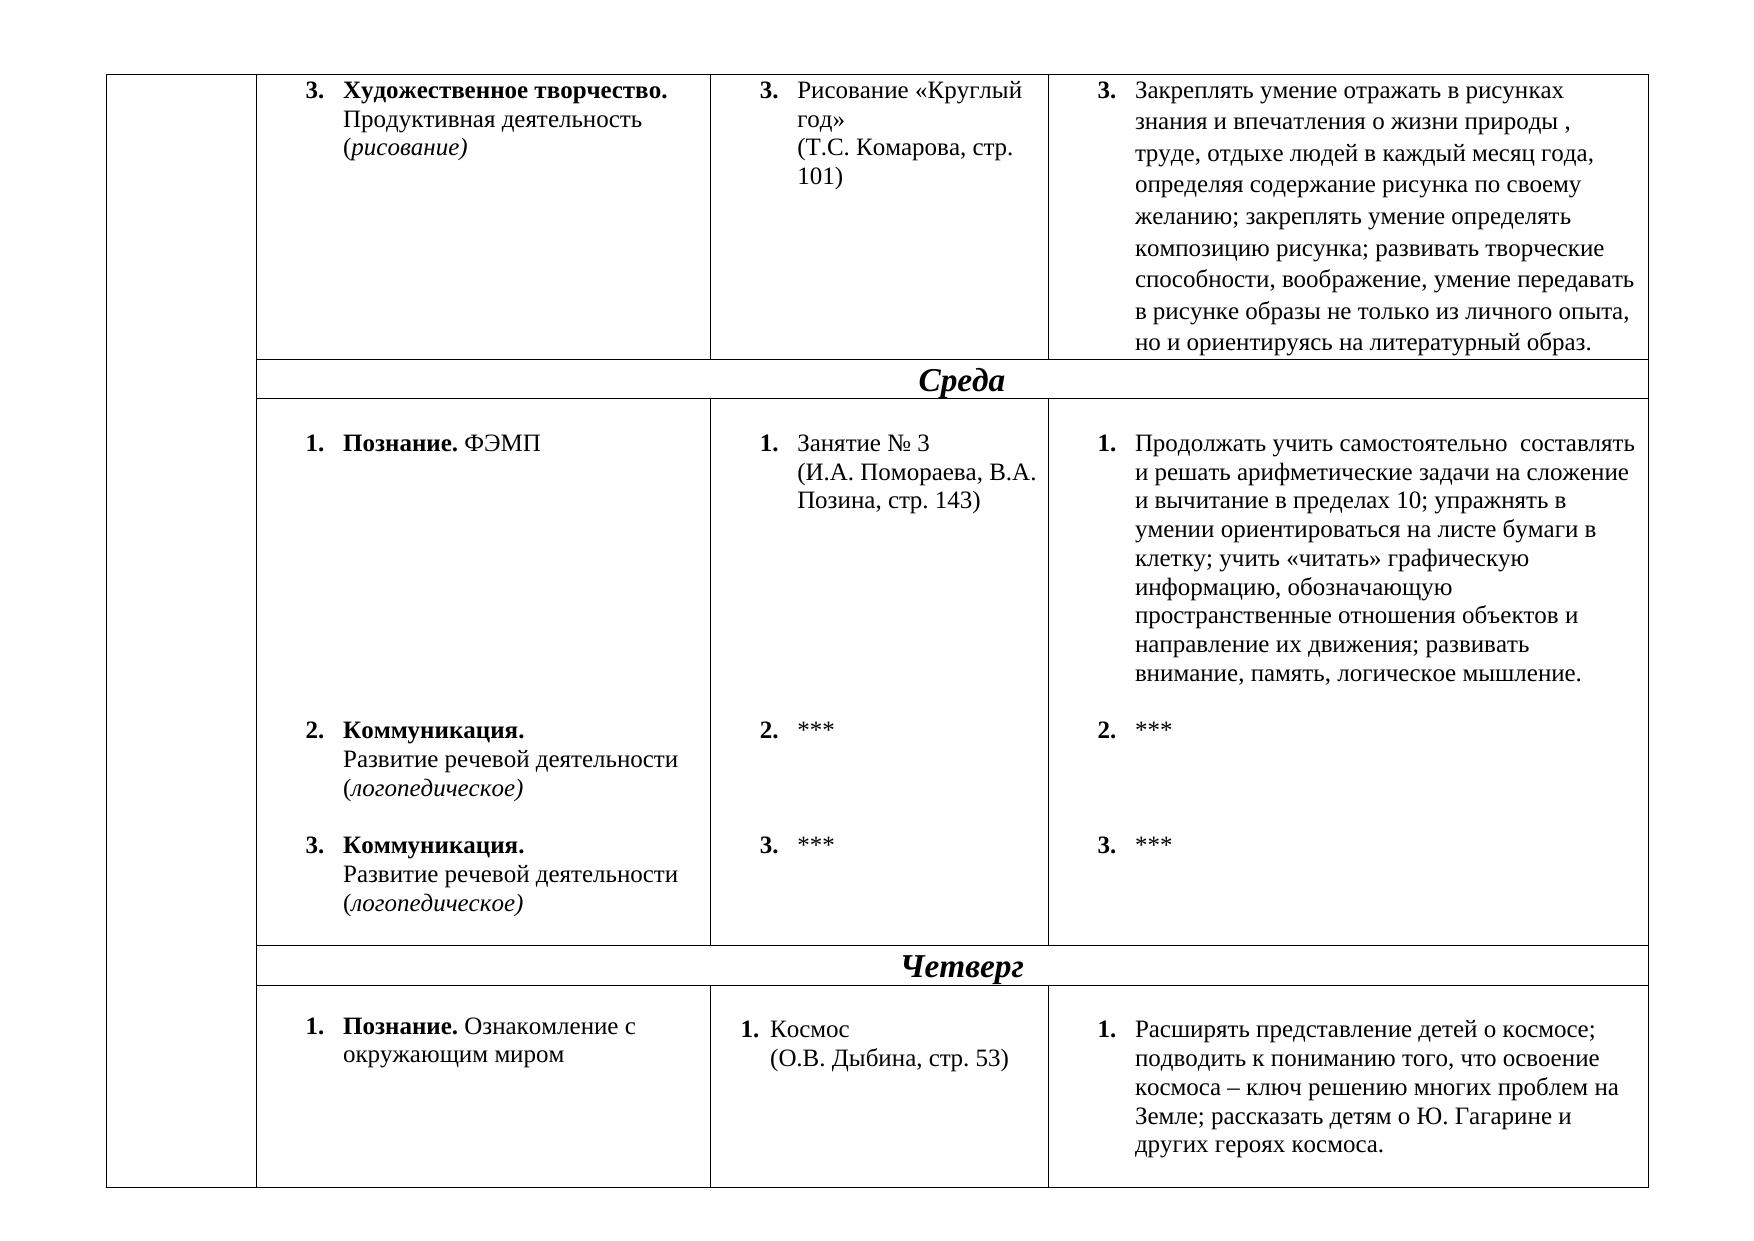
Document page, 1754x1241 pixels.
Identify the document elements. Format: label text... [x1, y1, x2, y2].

table_cell Занятие № 3 (И.А. Помораева, В.А. Позина, стр. 143) *** *** [711, 399, 1048, 945]
table_cell Познание. ФЭМП Коммуникация. Развитие речевой деятельности (логопедическое) Коммуникация. Развитие речевой деятельности (логопедическое) [257, 399, 710, 945]
table_cell Продолжать учить самостоятельно составлять и решать арифметические задачи на сложение и вычитание в пределах 10; упражнять в умении ориентироваться на листе бумаги в клетку; учить «читать» графическую информацию, обозначающую пространственные отношения объектов и направление их движения; развивать внимание, память, логическое мышление. *** *** [1049, 399, 1648, 945]
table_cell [1049, 75, 1648, 359]
table_cell Четверг [257, 946, 1648, 985]
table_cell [711, 986, 1048, 1187]
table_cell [257, 986, 710, 1187]
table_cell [1049, 986, 1648, 1187]
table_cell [257, 75, 710, 359]
table_cell Среда [257, 360, 1648, 398]
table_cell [711, 75, 1048, 359]
